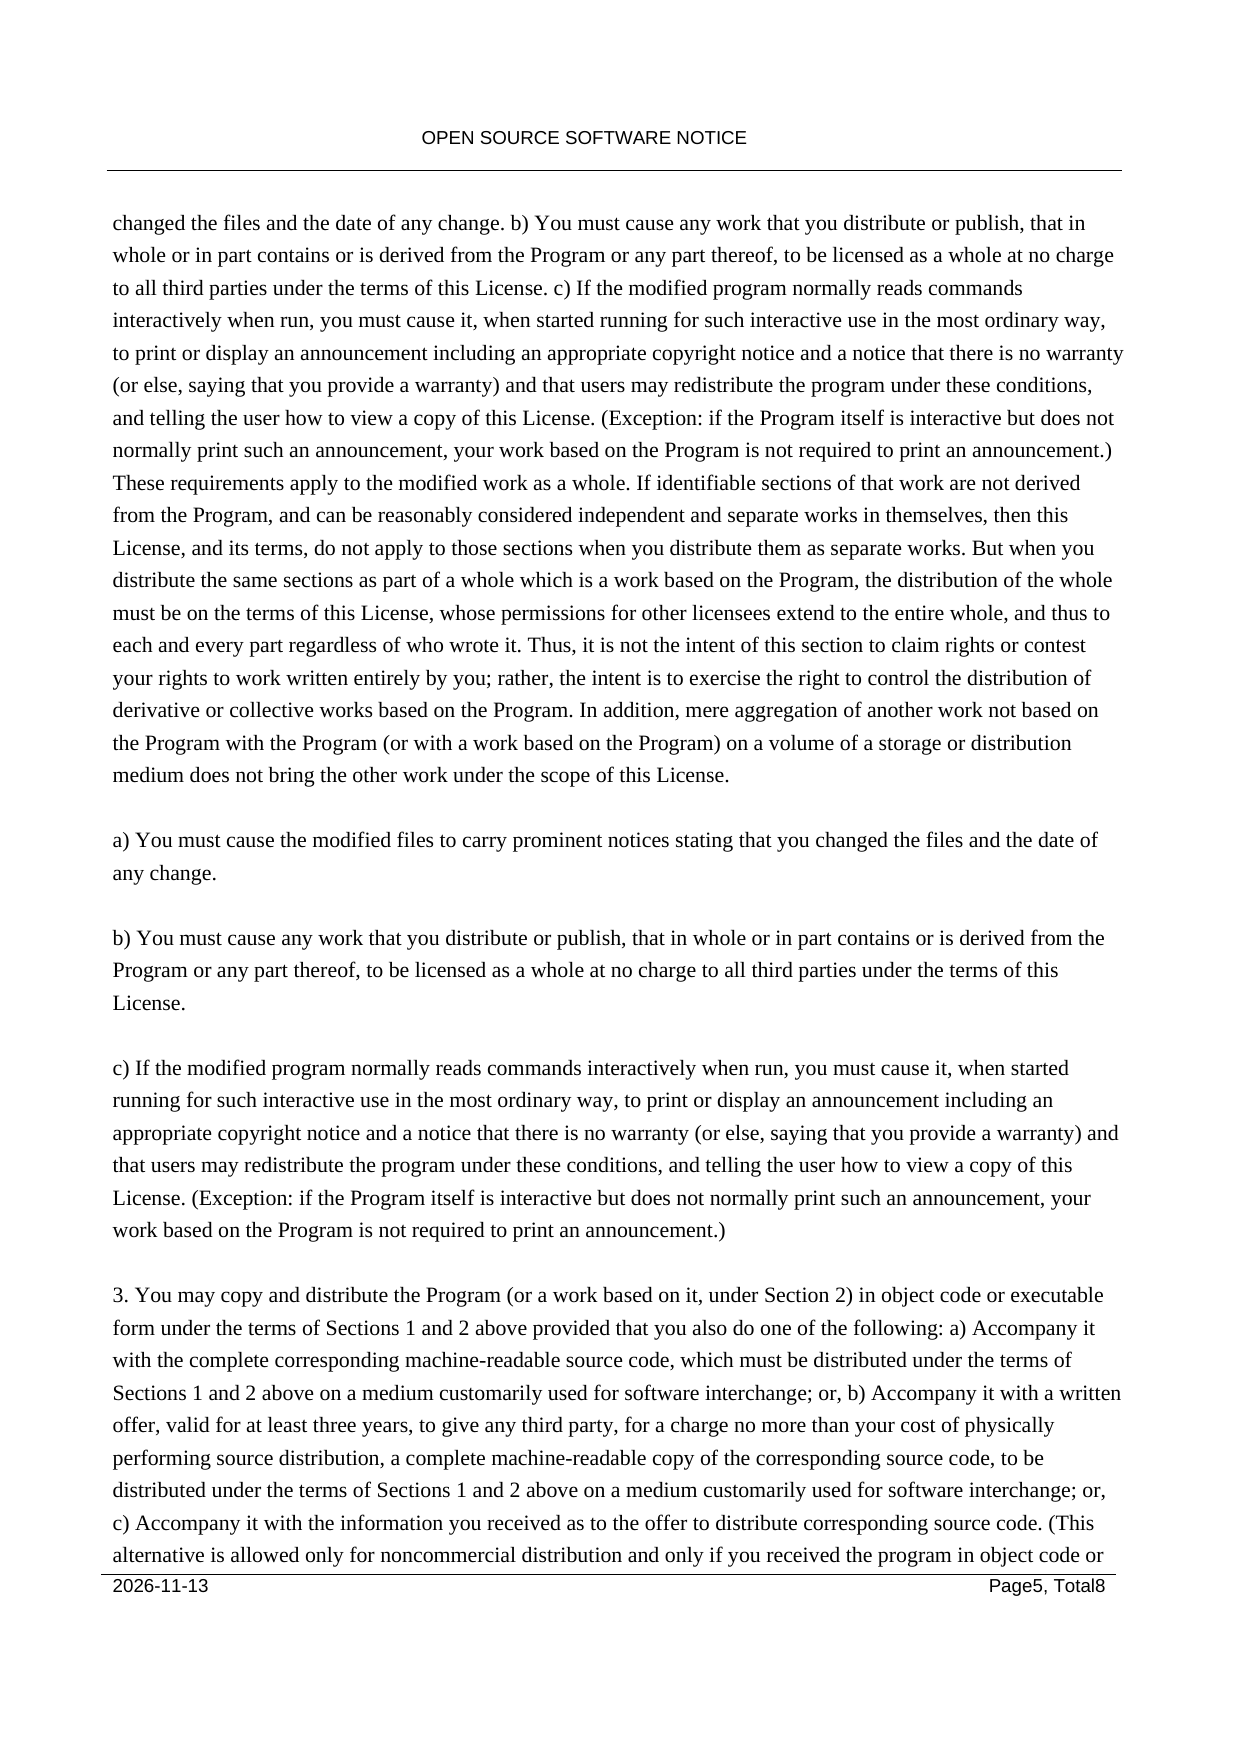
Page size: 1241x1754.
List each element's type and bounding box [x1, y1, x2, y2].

text [112, 206, 1128, 1571]
